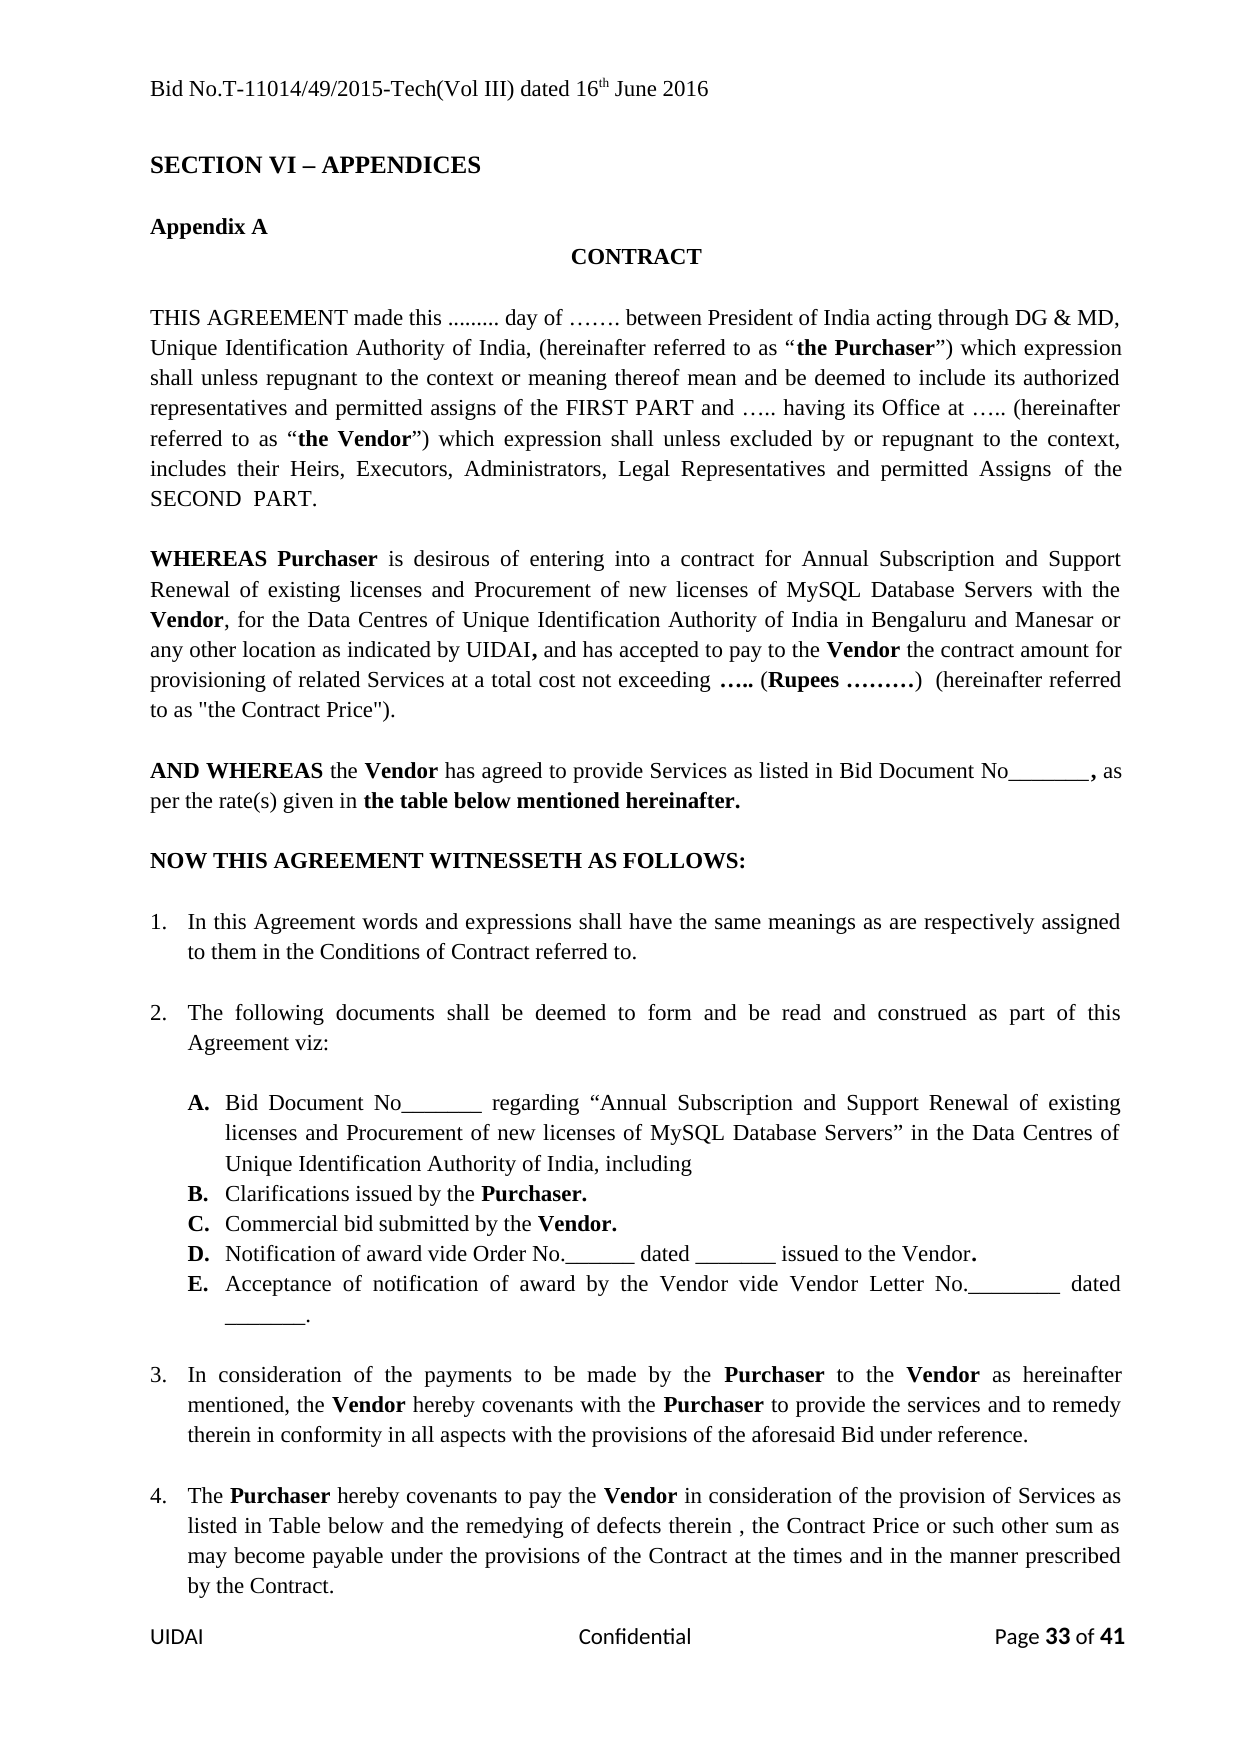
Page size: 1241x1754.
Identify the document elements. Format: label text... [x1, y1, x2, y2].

text CONTRACT [150, 243, 1122, 270]
list Bid Document No_______ regarding “Annual Subscription and Support Renewal of existing licenses and Procurement of new licenses of MySQL Database Servers” in the Data Centres of Unique Identification Authority of India, including [187, 1089, 1122, 1176]
list In this Agreement words and expressions shall have the same meanings as are respectively assigned to them in the Conditions of Contract referred to. [150, 908, 1122, 964]
text NOW THIS AGREEMENT WITNESSETH AS FOLLOWS: [150, 848, 1122, 874]
list In consideration of the payments to be made by the Purchaser to the Vendor as hereinafter mentioned, the Vendor hereby covenants with the Purchaser to provide the services and to remedy therein in conformity in all aspects with the provisions of the aforesaid Bid under reference. [150, 1361, 1122, 1448]
list Commercial bid submitted by the Vendor. [187, 1210, 1122, 1236]
text AND WHEREAS the Vendor has agreed to provide Services as listed in Bid Document No_______, as per the rate(s) given in the table below mentioned hereinafter. [150, 757, 1122, 813]
list The Purchaser hereby covenants to pay the Vendor in consideration of the provision of Services as listed in Table below and the remedying of defects therein , the Contract Price or such other sum as may become payable under the provisions of the Contract at the times and in the manner prescribed by the Contract. [150, 1482, 1122, 1599]
list Acceptance of notification of award by the Vendor vide Vendor Letter No.________ dated _______. [187, 1271, 1122, 1327]
subtitle SECTION VI – APPENDICES [150, 150, 1122, 179]
list Notification of award vide Order No.______ dated _______ issued to the Vendor. [187, 1240, 1122, 1267]
subtitle Appendix A [150, 213, 1122, 239]
text THIS AGREEMENT made this ......... day of ……. between President of India acting through DG & MD, Unique Identification Authority of India, (hereinafter referred to as “the Purchaser”) which expression shall unless repugnant to the context or meaning thereof mean and be deemed to include its authorized representatives and permitted assigns of the FIRST PART and ….. having its Office at ….. (hereinafter referred to as “the Vendor”) which expression shall unless excluded by or repugnant to the context, includes their Heirs, Executors, Administrators, Legal Representatives and permitted Assigns of the SECOND PART. [150, 304, 1122, 511]
list The following documents shall be deemed to form and be read and construed as part of this Agreement viz: [150, 999, 1122, 1055]
list Clarifications issued by the Purchaser. [187, 1180, 1122, 1206]
text WHEREAS Purchaser is desirous of entering into a contract for Annual Subscription and Support Renewal of existing licenses and Procurement of new licenses of MySQL Database Servers with the Vendor, for the Data Centres of Unique Identification Authority of India in Bengaluru and Manesar or any other location as indicated by UIDAI, and has accepted to pay to the Vendor the contract amount for provisioning of related Services at a total cost not exceeding ….. (Rupees ………) (hereinafter referred to as "the Contract Price"). [150, 546, 1122, 723]
